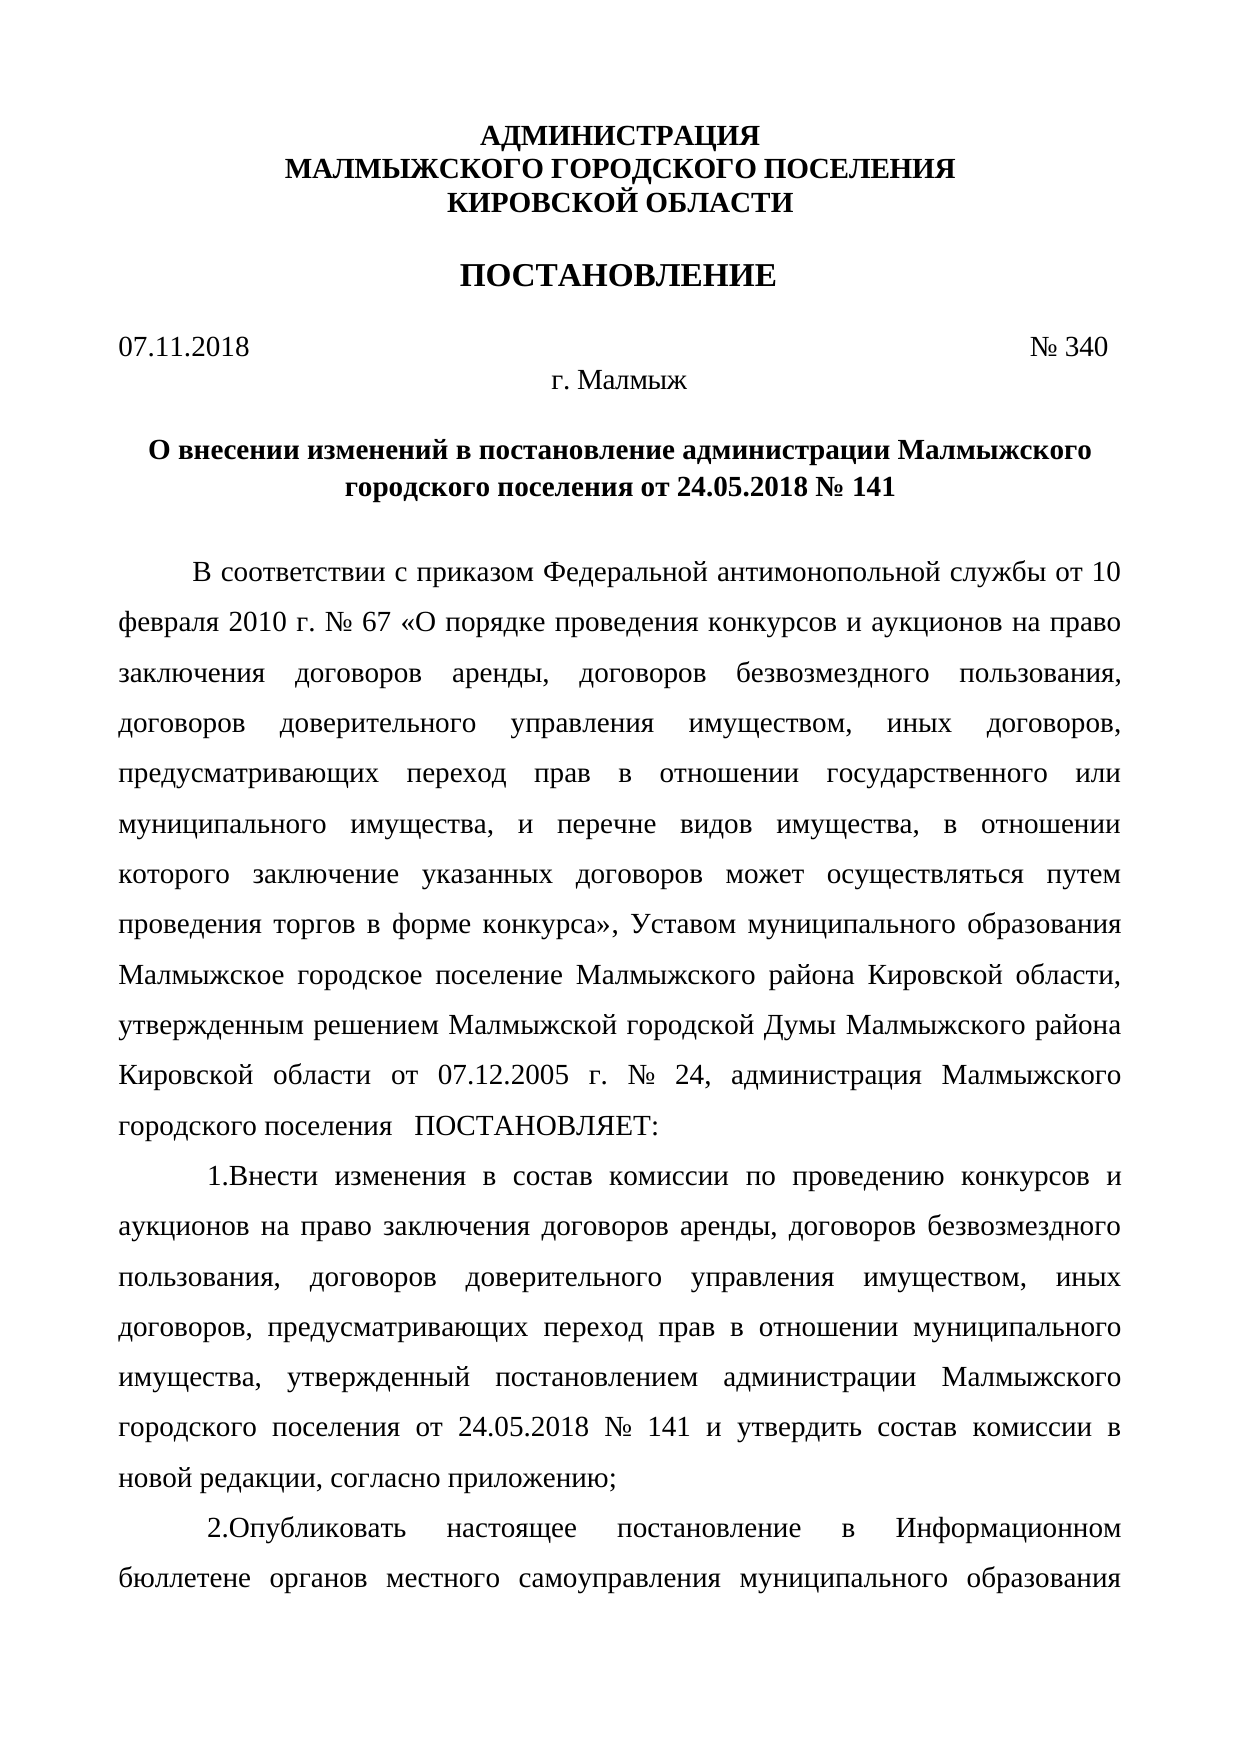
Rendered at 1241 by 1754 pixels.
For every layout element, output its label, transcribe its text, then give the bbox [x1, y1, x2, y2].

text О внесении изменений в постановление администрации Малмыжского городского поселения от 24.05.2018 № 141 [118, 429, 1122, 504]
text 07.11.2018 № 340 [118, 329, 1122, 362]
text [118, 1510, 1122, 1594]
text МАЛМЫЖСКОГО ГОРОДСКОГО ПОСЕЛЕНИЯ [118, 152, 1122, 185]
text ПОСТАНОВЛЕНИЕ [118, 255, 1118, 293]
text 1.Внести изменения в состав комиссии по проведению конкурсов и аукционов на право заключения договоров аренды, договоров безвозмездного пользования, договоров доверительного управления имуществом, иных договоров, предусматривающих переход прав в отношении муниципального имущества, утвержденный постановлением администрации Малмыжского городского поселения от 24.05.2018 № 141 и утвердить состав комиссии в новой редакции, согласно приложению; [118, 1158, 1122, 1493]
text г. Малмыж [118, 362, 1120, 396]
text КИРОВСКОЙ ОБЛАСТИ [118, 185, 1122, 219]
text В соответствии с приказом Федеральной антимонопольной службы от 10 февраля 2010 г. № 67 «О порядке проведения конкурсов и аукционов на право заключения договоров аренды, договоров безвозмездного пользования, договоров доверительного управления имуществом, иных договоров, предусматривающих переход прав в отношении государственного или муниципального имущества, и перечне видов имущества, в отношении которого заключение указанных договоров может осуществляться путем проведения торгов в форме конкурса», Уставом муниципального образования Малмыжское городское поселение Малмыжского района Кировской области, утвержденным решением Малмыжской городской Думы Малмыжского района Кировской области от 07.12.2005 г. № 24, администрация Малмыжского городского поселения ПОСТАНОВЛЯЕТ: [118, 554, 1122, 1141]
text АДМИНИСТРАЦИЯ [118, 118, 1122, 152]
